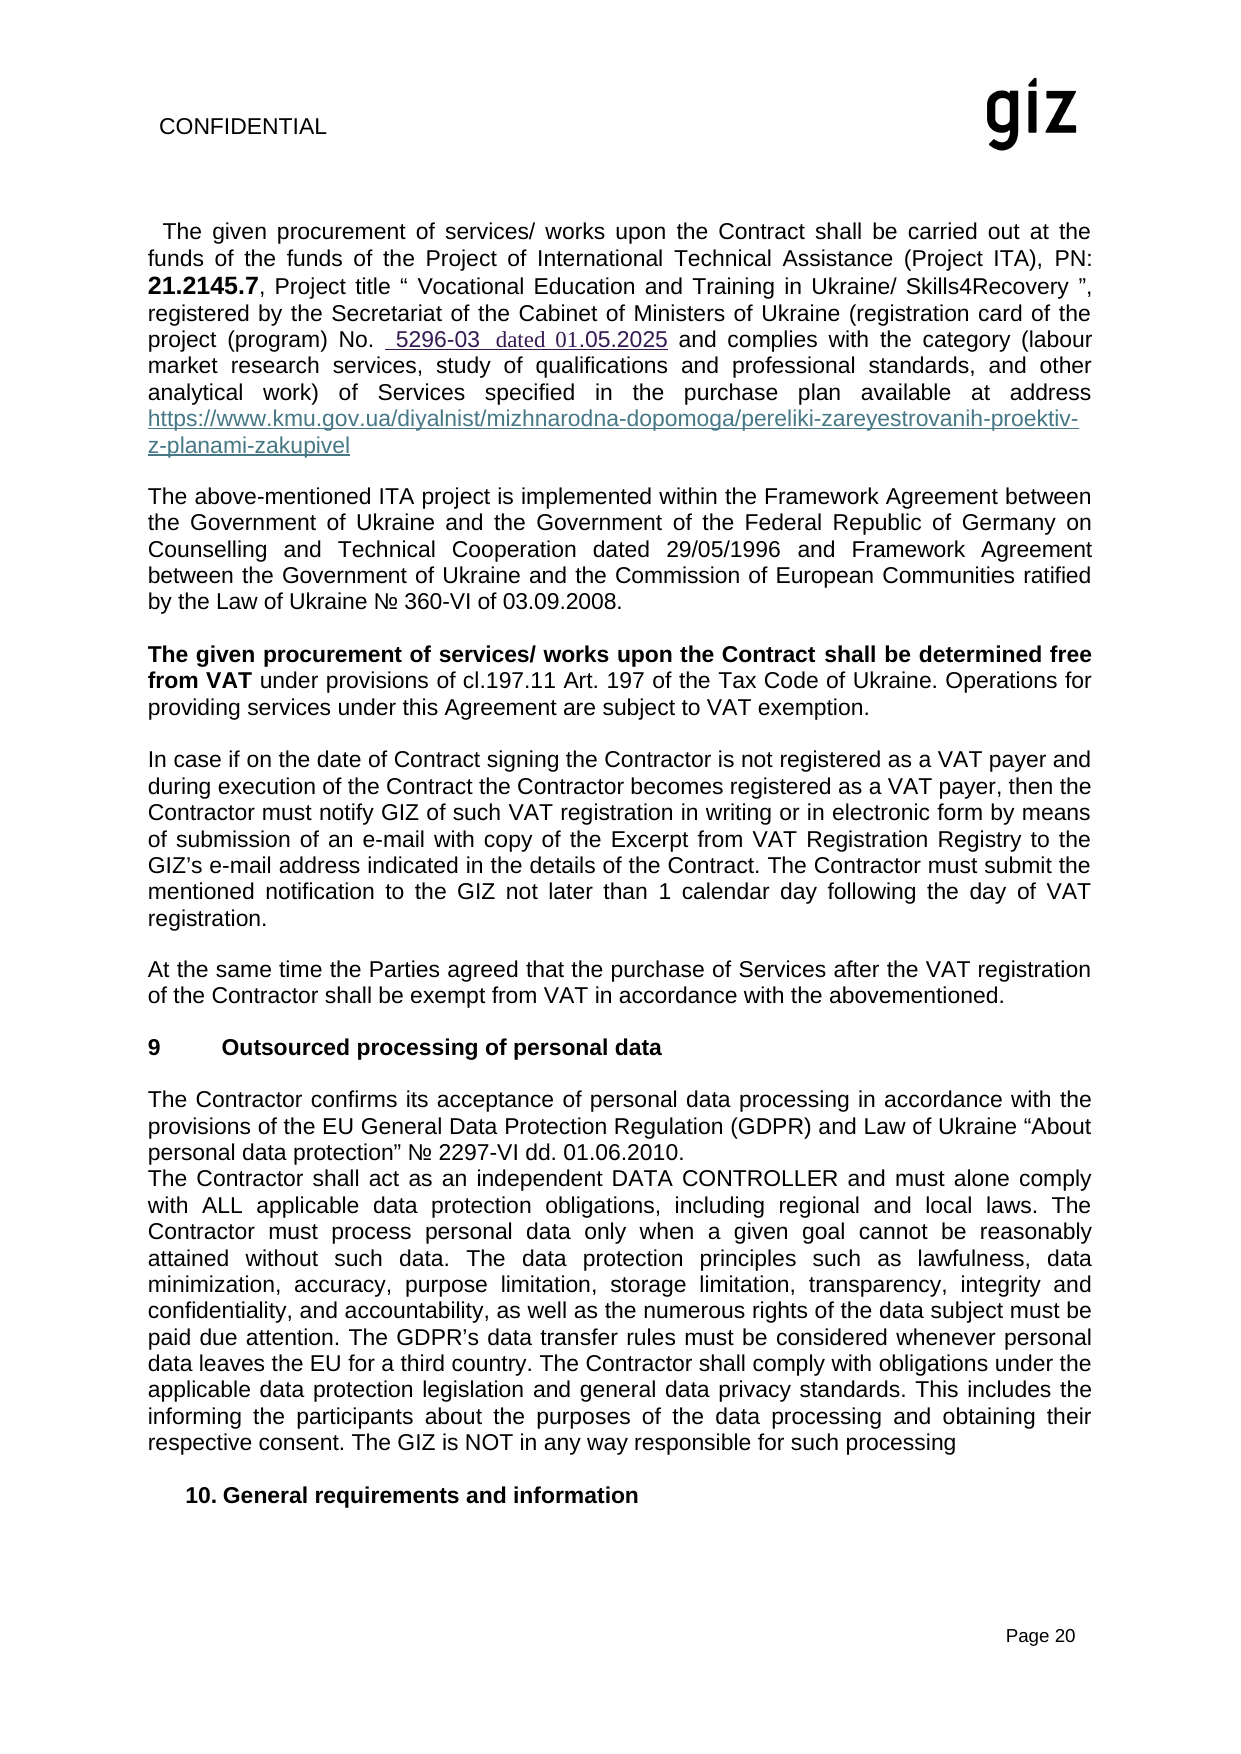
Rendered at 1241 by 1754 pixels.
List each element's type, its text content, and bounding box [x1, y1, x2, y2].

list The Contractor shall act as an independent DATA CONTROLLER and must alone comply with ALL applicable data protection obligations, including regional and local laws. The Contractor must process personal data only when a given goal cannot be reasonably attained without such data. The data protection principles such as lawfulness, data minimization, accuracy, purpose limitation, storage limitation, transparency, integrity and confidentiality, and accountability, as well as the numerous rights of the data subject must be paid due attention. The GDPR’s data transfer rules must be considered whenever personal data leaves the EU for a third country. The Contractor shall comply with obligations under the applicable data protection legislation and general data privacy standards. This includes the informing the participants about the purposes of the data processing and obtaining their respective consent. The GIZ is NOT in any way responsible for such processing [148, 1165, 1092, 1455]
text The given procurement of services/ works upon the Contract shall be carried out at the funds of the funds of the Project of International Technical Assistance (Project ITA), PN: 21.2145.7, Project title “ Vocational Education and Training in Ukraine/ Skills4Recovery ”, registered by the Secretariat of the Cabinet of Ministers of Ukraine (registration card of the project (program) No. 5296-03 dated 01.05.2025 and complies with the category (labour market research services, study of qualifications and professional standards, and other analytical work) of Services specified in the purchase plan available at address https://www.kmu.gov.ua/diyalnist/mizhnarodna-dopomoga/pereliki-zareyestrovanih-proektiv-z-planami-zakupivel [148, 218, 1092, 458]
list General requirements and information [185, 1482, 1092, 1508]
text At the same time the Parties agreed that the purchase of Services after the VAT registration of the Contractor shall be exempt from VAT in accordance with the abovementioned. [148, 956, 1092, 1009]
list The given procurement of services/ works upon the Contract shall be determined free from VAT under provisions of cl.197.11 Art. 197 of the Tax Code of Ukraine. Operations for providing services under this Agreement are subject to VAT exemption. [148, 641, 1092, 720]
subtitle Outsourced processing of personal data [148, 1034, 1092, 1060]
picture [957, 44, 1093, 192]
text The Contractor confirms its acceptance of personal data processing in accordance with the provisions of the EU General Data Protection Regulation (GDPR) and Law of Ukraine “About personal data protection” № 2297-VI dd. 01.06.2010. [148, 1086, 1092, 1165]
text In case if on the date of Contract signing the Contractor is not registered as a VAT payer and during execution of the Contract the Contractor becomes registered as a VAT payer, then the Contractor must notify GIZ of such VAT registration in writing or in electronic form by means of submission of an e-mail with copy of the Excerpt from VAT Registration Registry to the GIZ’s e-mail address indicated in the details of the Contract. The Contractor must submit the mentioned notification to the GIZ not later than 1 calendar day following the day of VAT registration. [148, 746, 1092, 931]
list The above-mentioned ITA project is implemented within the Framework Agreement between the Government of Ukraine and the Government of the Federal Republic of Germany on Counselling and Technical Cooperation dated 29/05/1996 and . [148, 483, 1092, 615]
